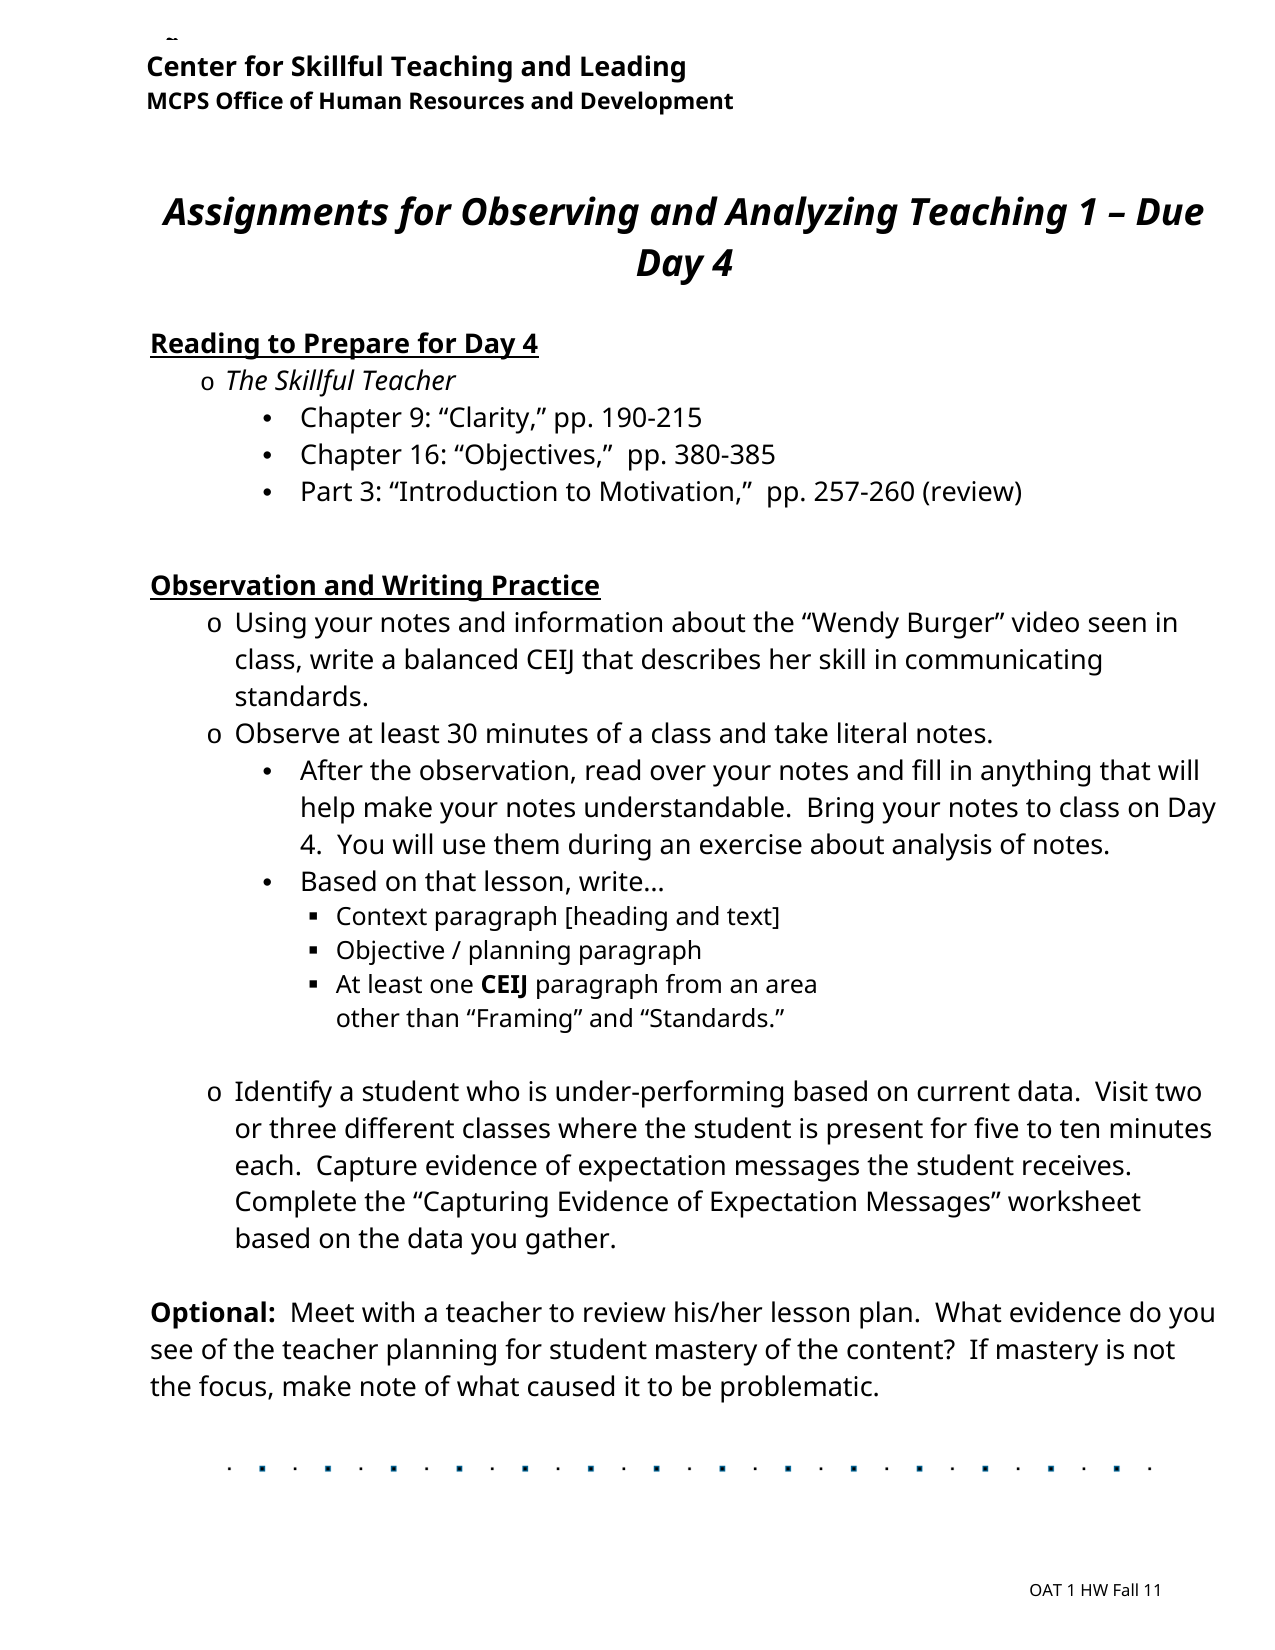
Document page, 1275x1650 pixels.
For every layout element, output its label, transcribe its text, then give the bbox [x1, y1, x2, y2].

list The Skillful Teacher [200, 362, 1219, 398]
list Part 3: “Introduction to Motivation,” pp. 257-260 (review) [262, 472, 1219, 509]
text Assignments for Observing and Analyzing Teaching 1 – Due Day 4 [150, 186, 1219, 288]
text Reading to Prepare for Day 4 [150, 325, 1219, 362]
subtitle Observation and Writing Practice [150, 567, 1219, 603]
table_header Context paragraph [heading and text] [289, 899, 834, 933]
list Chapter 16: “Objectives,” pp. 380-385 [262, 435, 1219, 472]
list Based on that lesson, write… [262, 862, 1219, 899]
picture [225, 1461, 1163, 1477]
list Using your notes and information about the “Wendy Burger” video seen in class, write a balanced CEIJ that describes her skill in communicating standards. [206, 603, 1219, 714]
table_cell At least one CEIJ paragraph from an area other than “Framing” and “Standards.” [289, 967, 834, 1035]
list After the observation, read over your notes and fill in anything that will help make your notes understandable. Bring your notes to class on Day 4. You will use them during an exercise about analysis of notes. [262, 751, 1219, 862]
list Identify a student who is under-performing based on current data. Visit two or three different classes where the student is present for five to ten minutes each. Capture evidence of expectation messages the student receives. Complete the “Capturing Evidence of Expectation Messages” worksheet based on the data you gather. [206, 1072, 1219, 1257]
list Chapter 9: “Clarity,” pp. 190-215 [262, 398, 1219, 435]
text Optional: Meet with a teacher to review his/her lesson plan. What evidence do you see of the teacher planning for student mastery of the content? If mastery is not the focus, make note of what caused it to be problematic. [150, 1293, 1219, 1404]
list Observe at least 30 minutes of a class and take literal notes. [206, 714, 1219, 751]
table_cell Objective / planning paragraph [289, 933, 834, 967]
